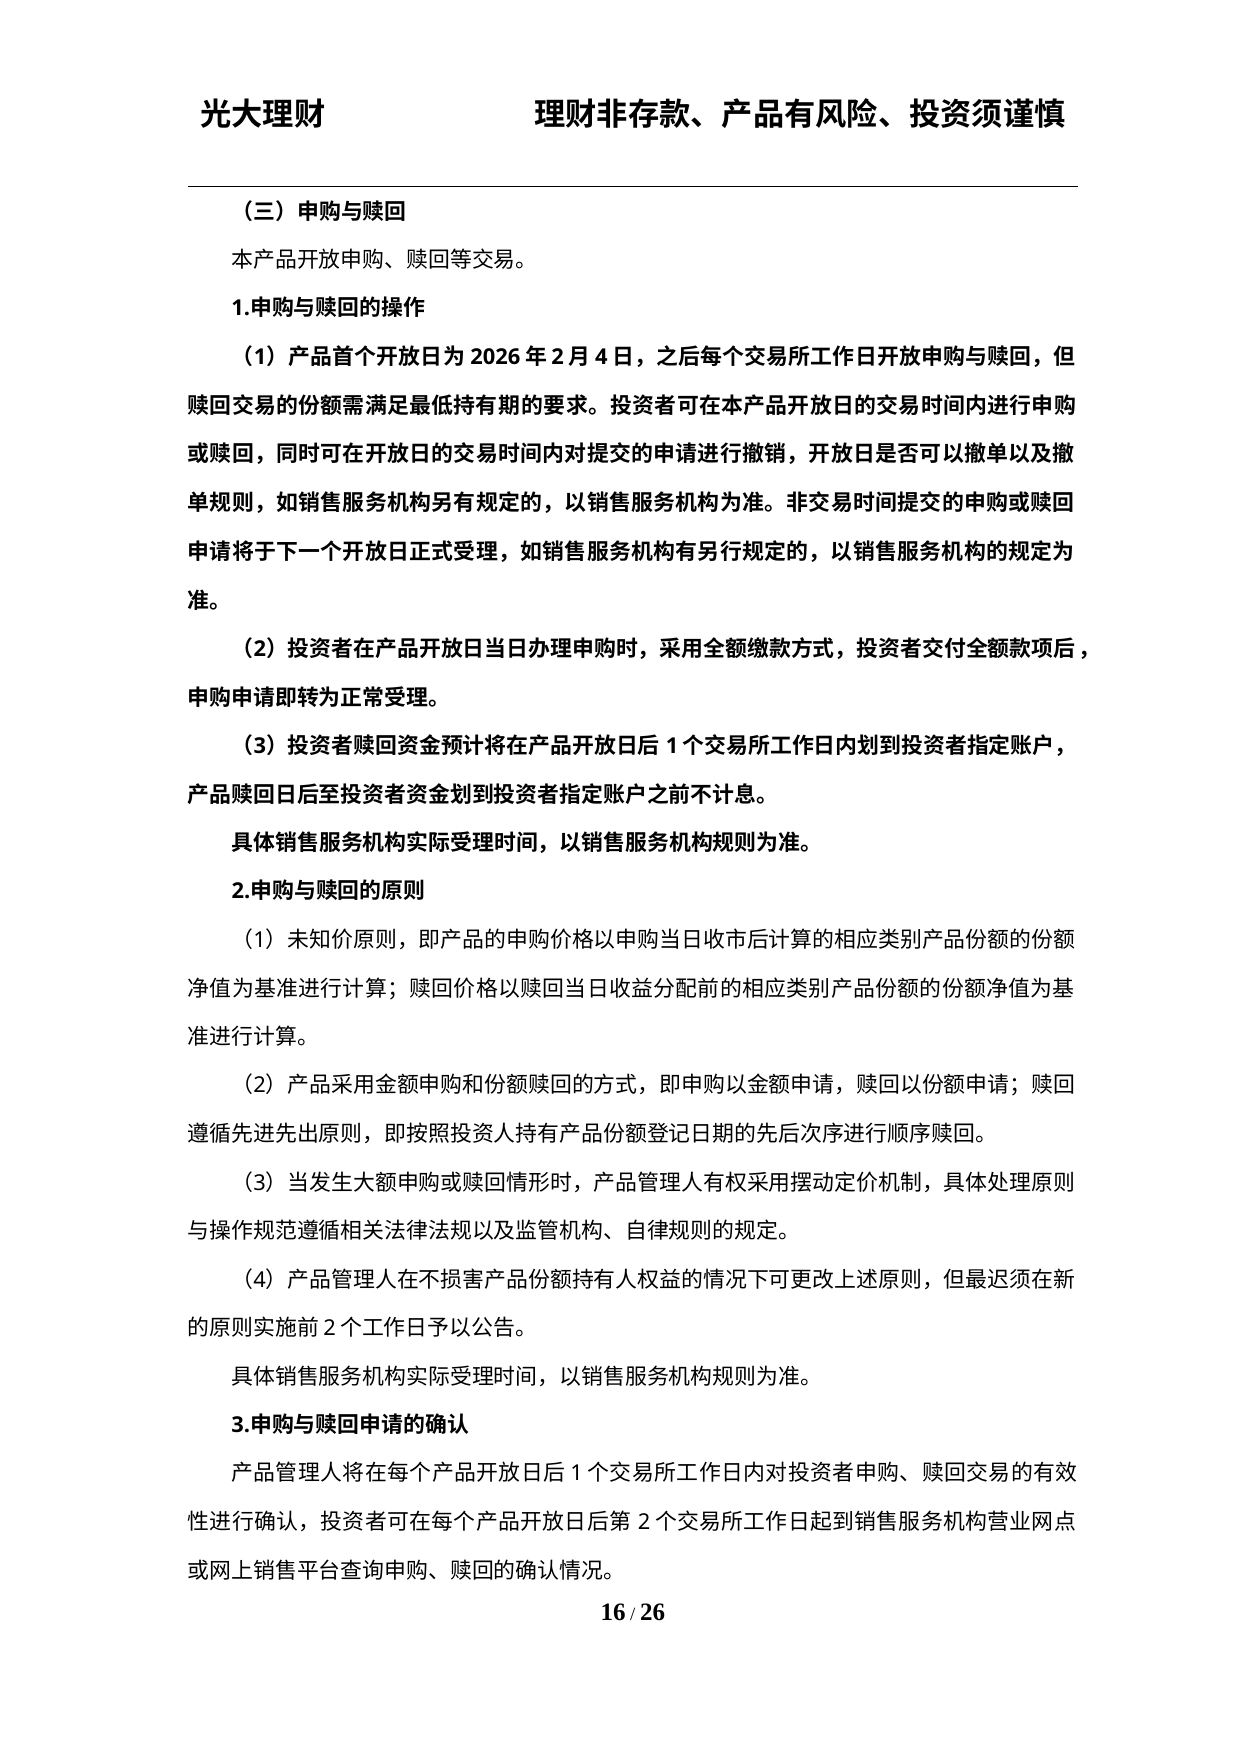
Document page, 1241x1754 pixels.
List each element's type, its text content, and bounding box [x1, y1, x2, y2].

text 2.申购与赎回的原则 [187, 873, 1078, 906]
text （2）投资者在产品开放日当日办理申购时，采用全额缴款方式，投资者交付全额款项后，申购申请即转为正常受理。 [187, 631, 1078, 712]
text 具体销售服务机构实际受理时间，以销售服务机构规则为准。 [187, 825, 1078, 857]
text 本产品开放申购、赎回等交易。 [187, 242, 1078, 274]
text （2）产品采用金额申购和份额赎回的方式，即申购以金额申请，赎回以份额申请；赎回遵循先进先出原则，即按照投资人持有产品份额登记日期的先后次序进行顺序赎回。 [187, 1067, 1078, 1148]
text 1.申购与赎回的操作 [231, 290, 1078, 323]
text 3.申购与赎回申请的确认 [231, 1407, 1078, 1439]
text （1）未知价原则，即产品的申购价格以申购当日收市后计算的相应类别产品份额的份额净值为基准进行计算；赎回价格以赎回当日收益分配前的相应类别产品份额的份额净值为基准进行计算。 [187, 921, 1078, 1051]
text （3）投资者赎回资金预计将在产品开放日后1个交易所工作日内划到投资者指定账户，产品赎回日后至投资者资金划到投资者指定账户之前不计息。 [187, 728, 1078, 809]
text （3）当发生大额申购或赎回情形时，产品管理人有权采用摆动定价机制，具体处理原则与操作规范遵循相关法律法规以及监管机构、自律规则的规定。 [187, 1164, 1078, 1246]
text 具体销售服务机构实际受理时间，以销售服务机构规则为准。 [231, 1358, 1078, 1391]
text （1）产品首个开放日为2026年2月4日，之后每个交易所工作日开放申购与赎回，但赎回交易的份额需满足最低持有期的要求。投资者可在本产品开放日的交易时间内进行申购或赎回，同时可在开放日的交易时间内对提交的申请进行撤销，开放日是否可以撤单以及撤单规则，如销售服务机构另有规定的，以销售服务机构为准。非交易时间提交的申购或赎回申请将于下一个开放日正式受理，如销售服务机构有另行规定的，以销售服务机构的规定为准。 [187, 338, 1078, 615]
text （4）产品管理人在不损害产品份额持有人权益的情况下可更改上述原则，但最迟须在新的原则实施前2个工作日予以公告。 [187, 1261, 1078, 1343]
text 产品管理人将在每个产品开放日后1个交易所工作日内对投资者申购、赎回交易的有效性进行确认，投资者可在每个产品开放日后第2个交易所工作日起到销售服务机构营业网点或网上销售平台查询申购、赎回的确认情况。 [187, 1455, 1078, 1585]
text （三）申购与赎回 [187, 193, 1078, 226]
